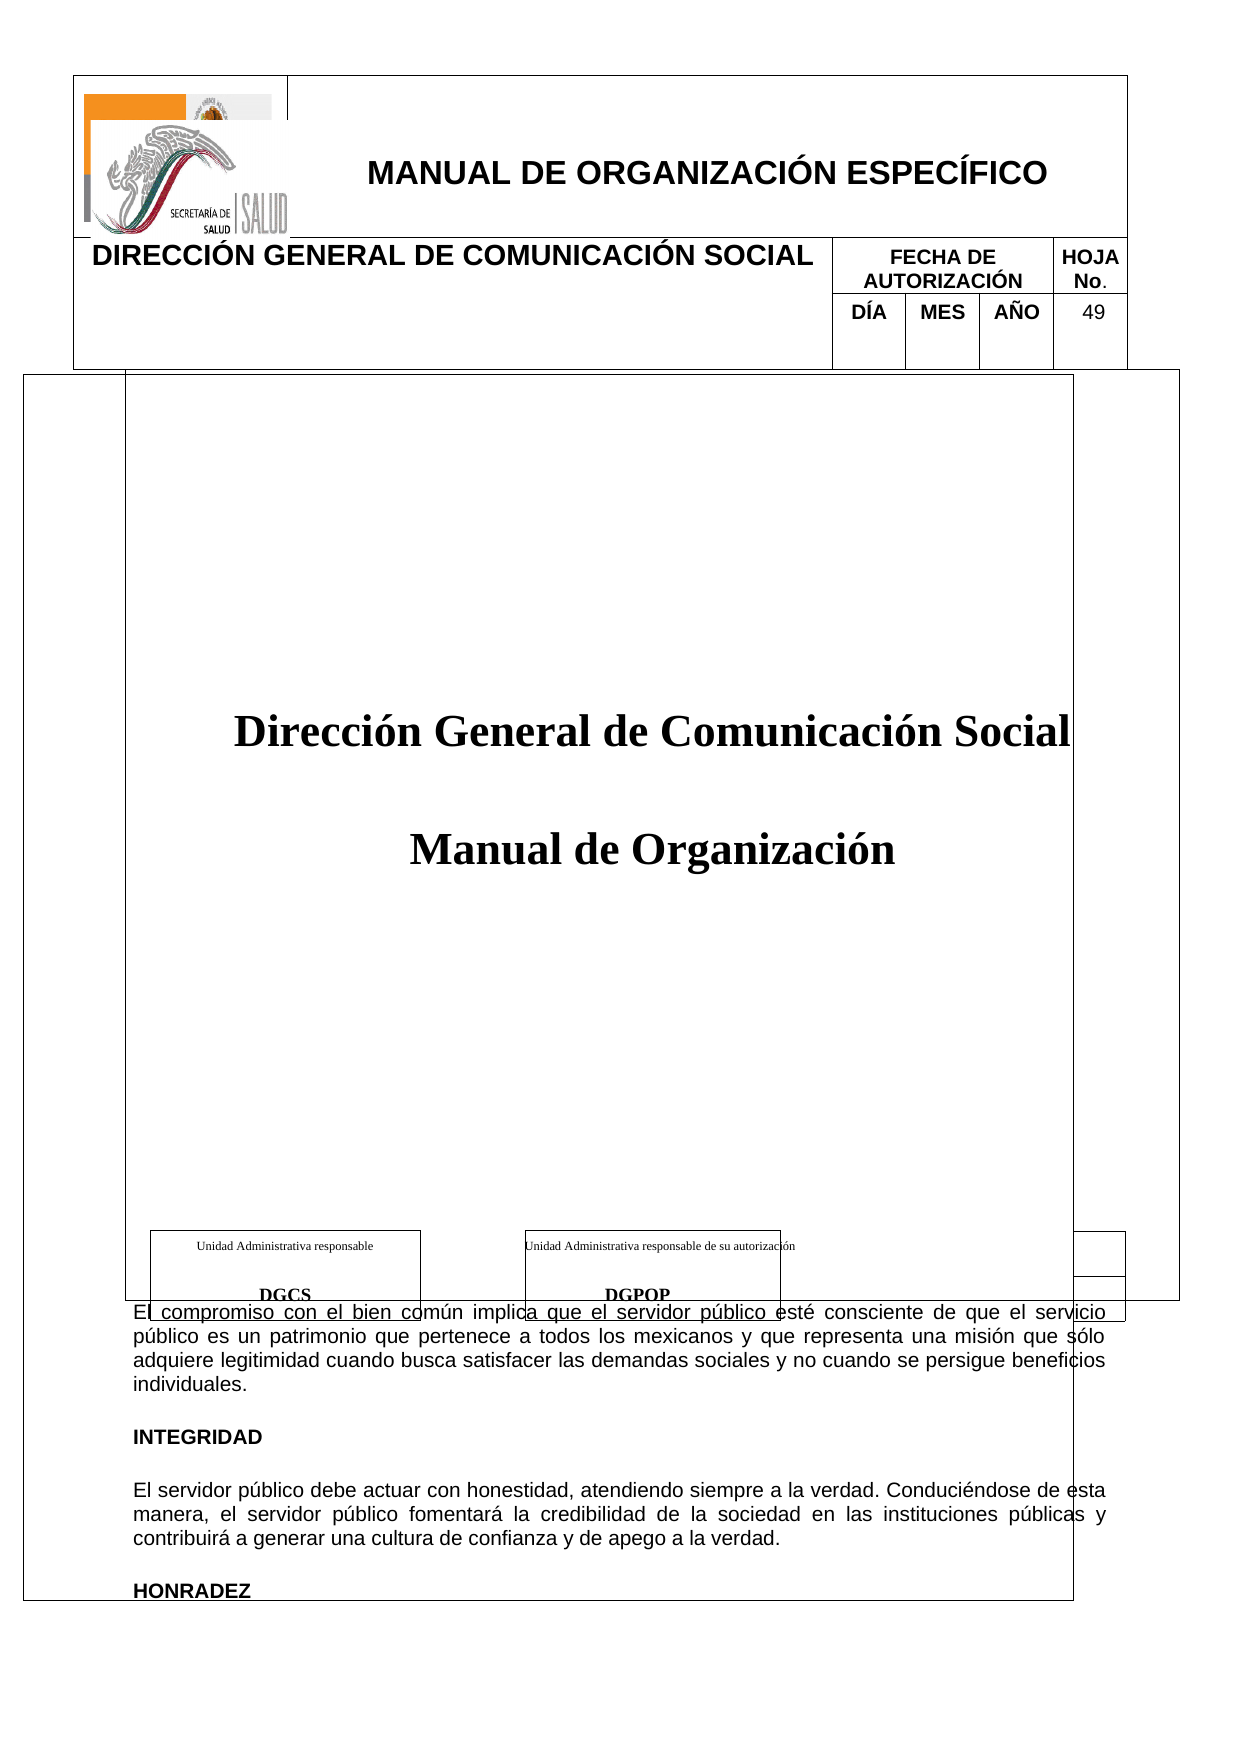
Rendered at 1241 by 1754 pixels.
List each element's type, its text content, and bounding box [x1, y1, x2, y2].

text HONRADEZ [133, 1579, 1107, 1603]
picture [84, 94, 290, 240]
text El compromiso con el bien común implica que el servidor público esté consciente de que el servicio público es un patrimonio que pertenece a todos los mexicanos y que representa una misión que sólo adquiere legitimidad cuando busca satisfacer las demandas sociales y no cuando se persigue beneficios individuales. [133, 1301, 1107, 1396]
text INTEGRIDAD [133, 1425, 1107, 1449]
text El servidor público debe actuar con honestidad, atendiendo siempre a la verdad. Conduciéndose de esta manera, el servidor público fomentará la credibilidad de la sociedad en las instituciones públicas y contribuirá a generar una cultura de confianza y de apego a la verdad. [133, 1478, 1107, 1550]
